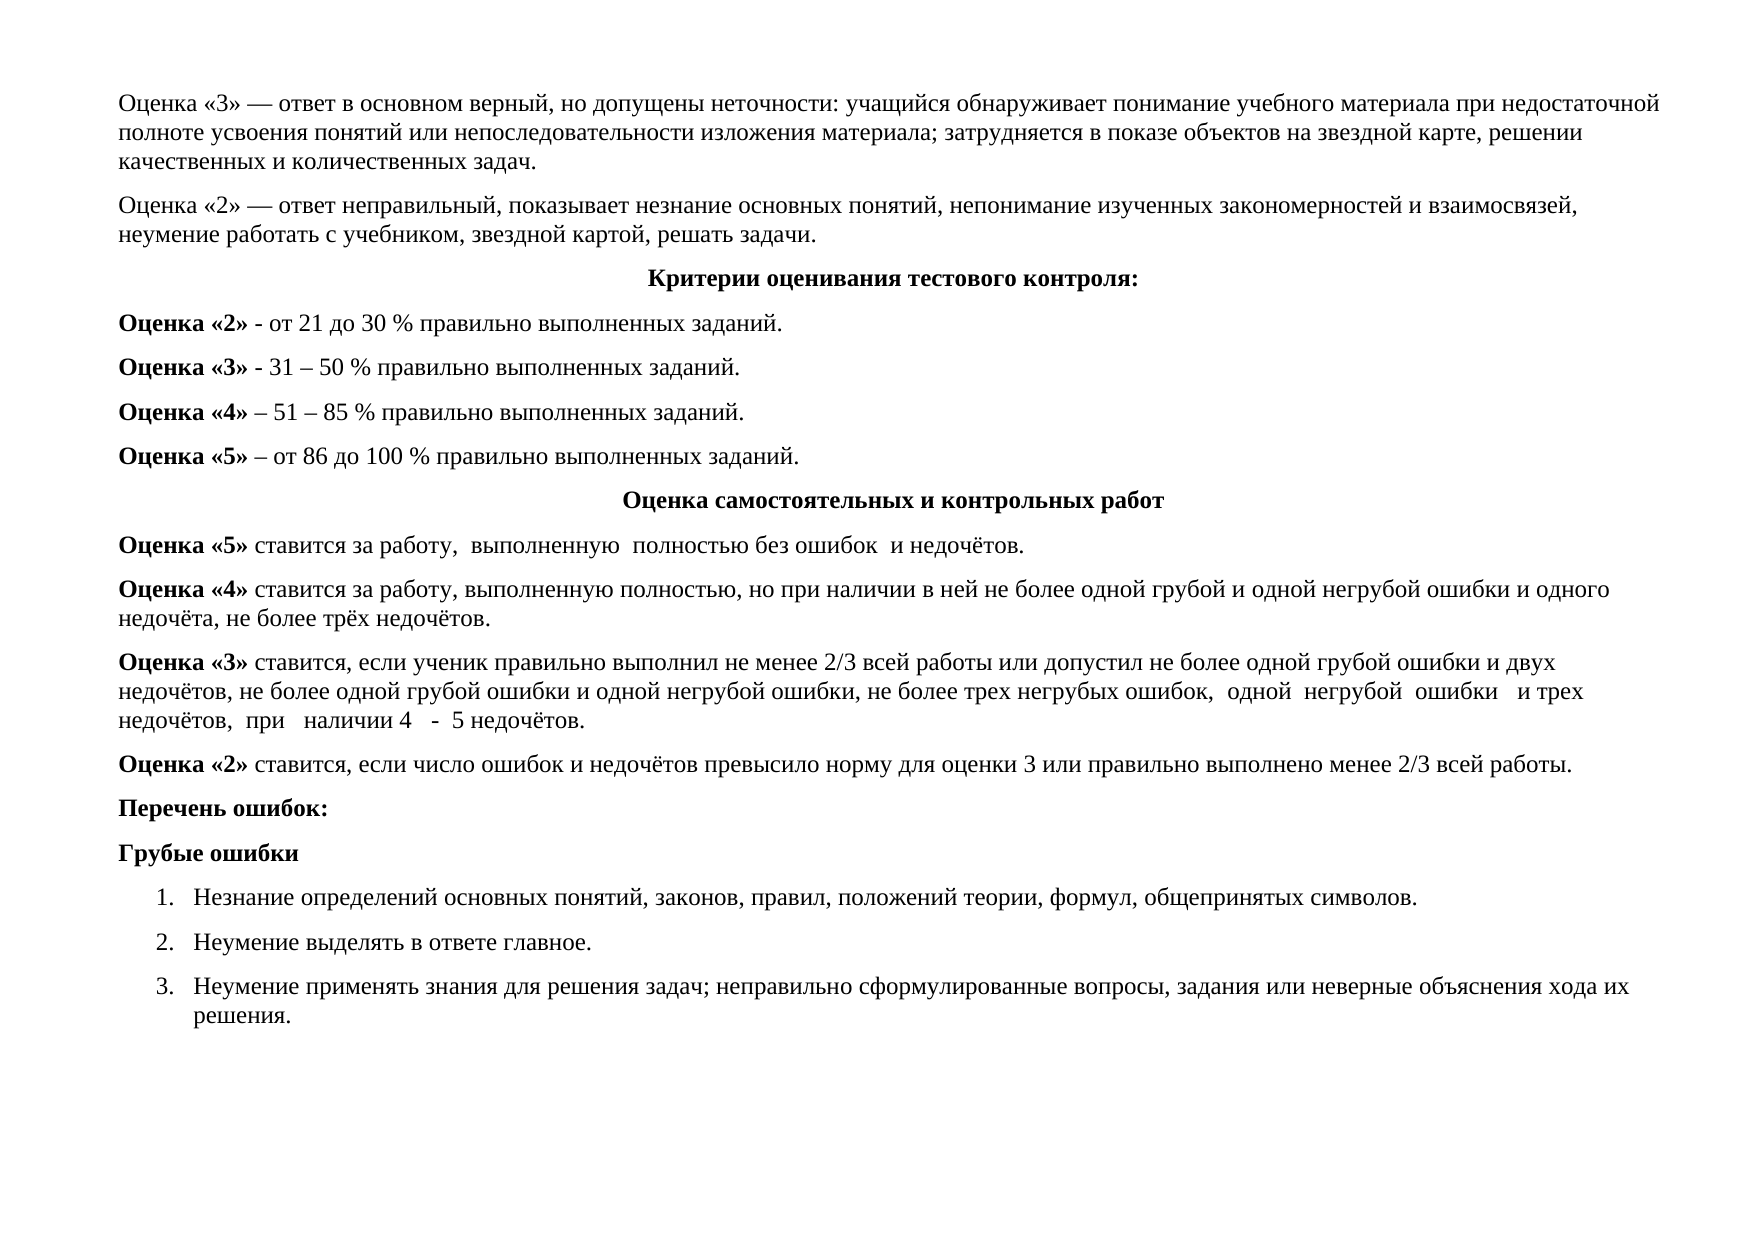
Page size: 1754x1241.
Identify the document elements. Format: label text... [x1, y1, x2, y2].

text Оценка самостоятельных и контрольных работ [118, 485, 1668, 514]
list Неумение выделять в ответе главное. [156, 927, 1668, 955]
text Оценка «3» - 31 – 50 % правильно выполненных заданий. [118, 352, 1668, 381]
text Перечень ошибок: [118, 793, 1668, 822]
text Оценка «3» ― ответ в основном верный, но допущены неточности: учащийся обнаруживает понимание учебного материала при недостаточной полноте усвоения понятий или непоследовательности изложения материала; затрудняется в показе объектов на звездной карте, решении качественных и количественных задач. [118, 88, 1668, 175]
text Оценка «3» ставится, если ученик правильно выполнил не менее 2/3 всей работы или допустил не более одной грубой ошибки и двух недочётов, не более одной грубой ошибки и одной негрубой ошибки, не более трех негрубых ошибок, одной негрубой ошибки и трех недочётов, при наличии 4 - 5 недочётов. [118, 647, 1668, 733]
text Критерии оценивания тестового контроля: [118, 263, 1668, 292]
text Оценка «5» – от 86 до 100 % правильно выполненных заданий. [118, 441, 1668, 470]
text Оценка «4» ставится за работу, выполненную полностью, но при наличии в ней не более одной грубой и одной негрубой ошибки и одного недочёта, не более трёх недочётов. [118, 574, 1668, 632]
text Оценка «2» - от 21 до 30 % правильно выполненных заданий. [118, 308, 1668, 337]
list Неумение применять знания для решения задач; неправильно сформулированные вопросы, задания или неверные объяснения хода их решения. [156, 971, 1668, 1028]
text Грубые ошибки [118, 838, 1668, 867]
text Оценка «5» ставится за работу, выполненную полностью без ошибок и недочётов. [118, 530, 1668, 558]
text Оценка «4» – 51 – 85 % правильно выполненных заданий. [118, 397, 1668, 425]
text Оценка «2» ― ответ неправильный, показывает незнание основных понятий, непонимание изученных закономерностей и взаимосвязей, неумение работать с учебником, звездной картой, решать задачи. [118, 190, 1668, 248]
text Оценка «2» ставится, если число ошибок и недочётов превысило норму для оценки 3 или правильно выполнено менее 2/3 всей работы. [118, 749, 1668, 778]
list Незнание определений основных понятий, законов, правил, положений теории, формул, общепринятых символов. [156, 882, 1668, 911]
